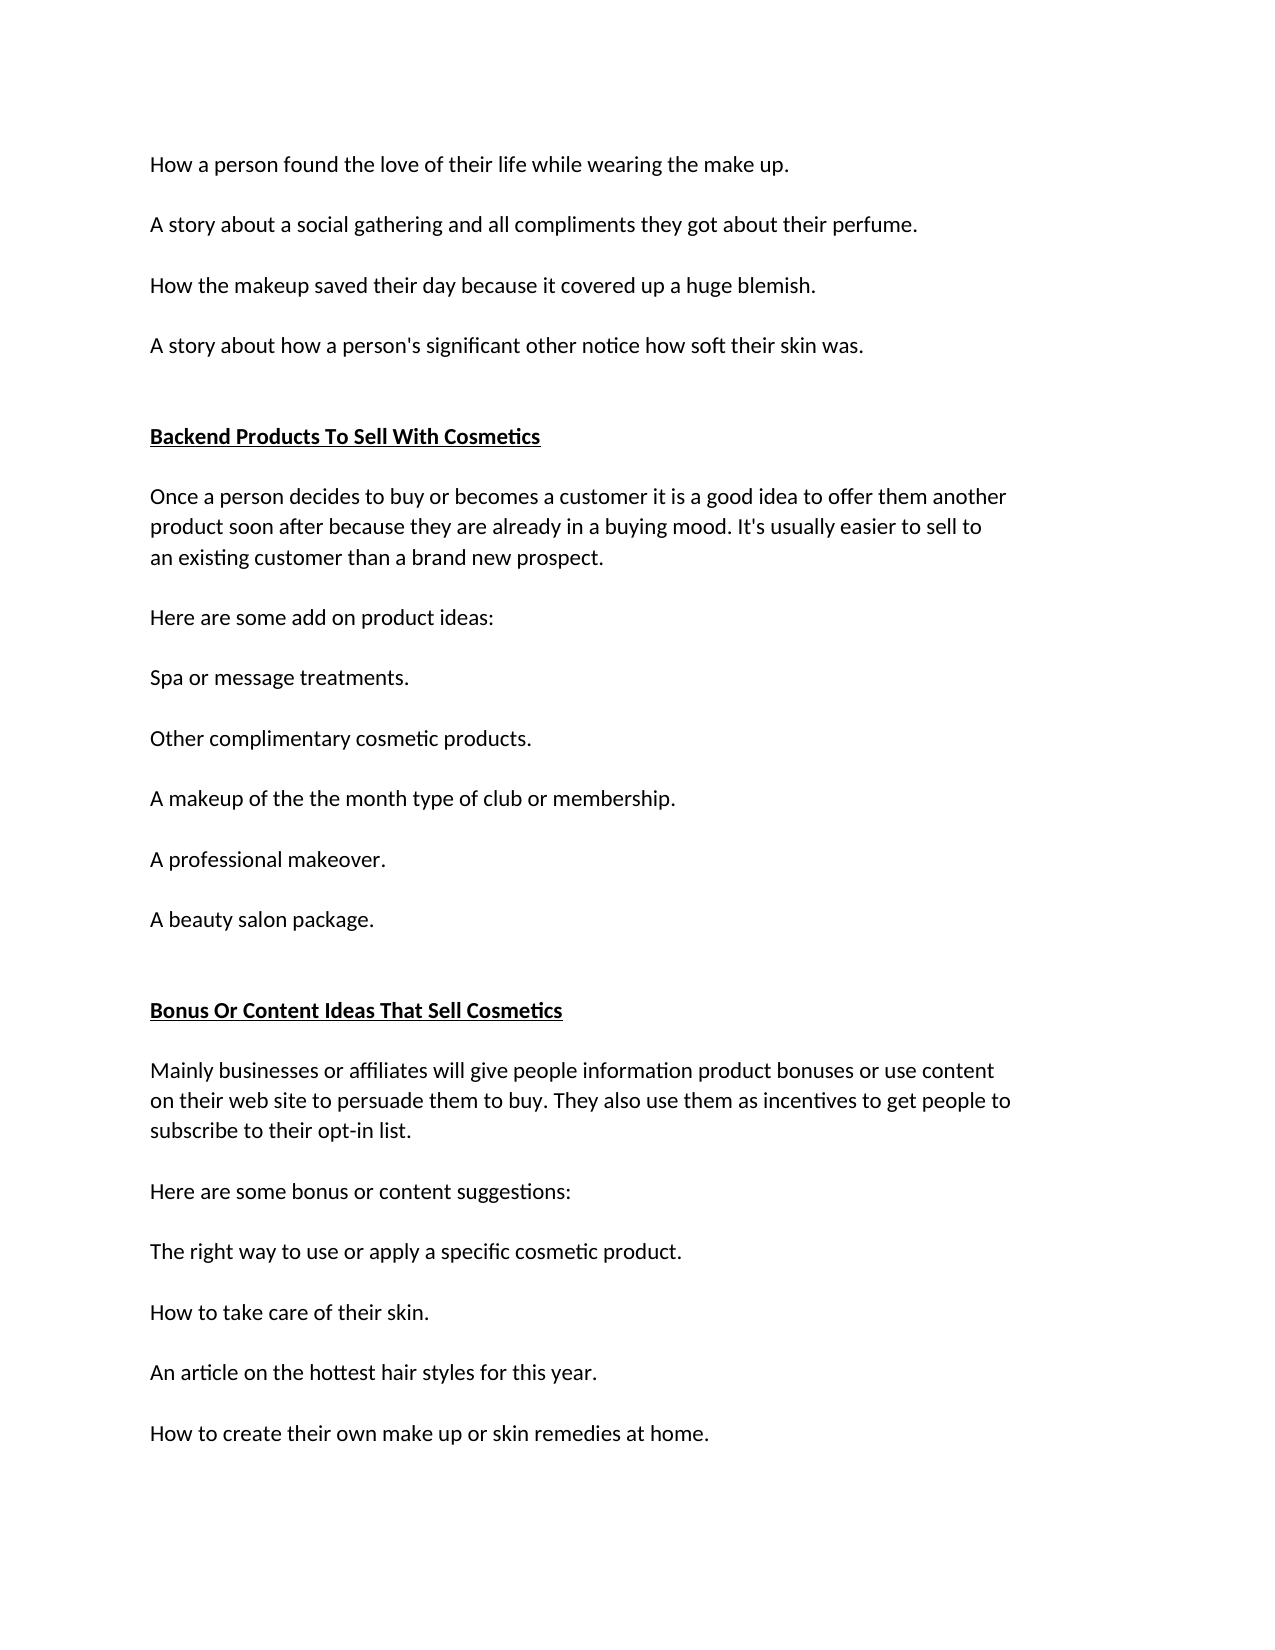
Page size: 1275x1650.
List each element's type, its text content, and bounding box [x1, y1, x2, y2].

text An article on the hottest hair styles for this year. [150, 1358, 1125, 1386]
text A professional makeover. [150, 845, 1125, 873]
text an existing customer than a brand new prospect. [150, 543, 1125, 571]
text A beauty salon package. [150, 905, 1125, 933]
text How to take care of their skin. [150, 1298, 1125, 1326]
text Here are some bonus or content suggestions: [150, 1177, 1125, 1205]
text A story about a social gathering and all compliments they got about their perfume. [150, 210, 1125, 238]
text Once a person decides to buy or becomes a customer it is a good idea to offer them another [150, 482, 1125, 510]
text Here are some add on product ideas: [150, 603, 1125, 631]
text A makeup of the the month type of club or membership. [150, 784, 1125, 812]
text Bonus Or Content Ideas That Sell Cosmetics [150, 996, 1125, 1024]
text subscribe to their opt-in list. [150, 1117, 1125, 1145]
text The right way to use or apply a specific cosmetic product. [150, 1237, 1125, 1266]
text A story about how a person's significant other notice how soft their skin was. [150, 331, 1125, 359]
text How a person found the love of their life while wearing the make up. [150, 150, 1125, 178]
text product soon after because they are already in a buying mood. It's usually easier to sell to [150, 512, 1125, 541]
text Spa or message treatments. [150, 663, 1125, 692]
text How the makeup saved their day because it covered up a huge blemish. [150, 271, 1125, 299]
text How to create their own make up or skin remedies at home. [150, 1419, 1125, 1447]
text Mainly businesses or affiliates will give people information product bonuses or use content [150, 1056, 1125, 1084]
text on their web site to persuade them to buy. They also use them as incentives to get people to [150, 1086, 1125, 1114]
text Other complimentary cosmetic products. [150, 724, 1125, 752]
text Backend Products To Sell With Cosmetics [150, 422, 1125, 450]
